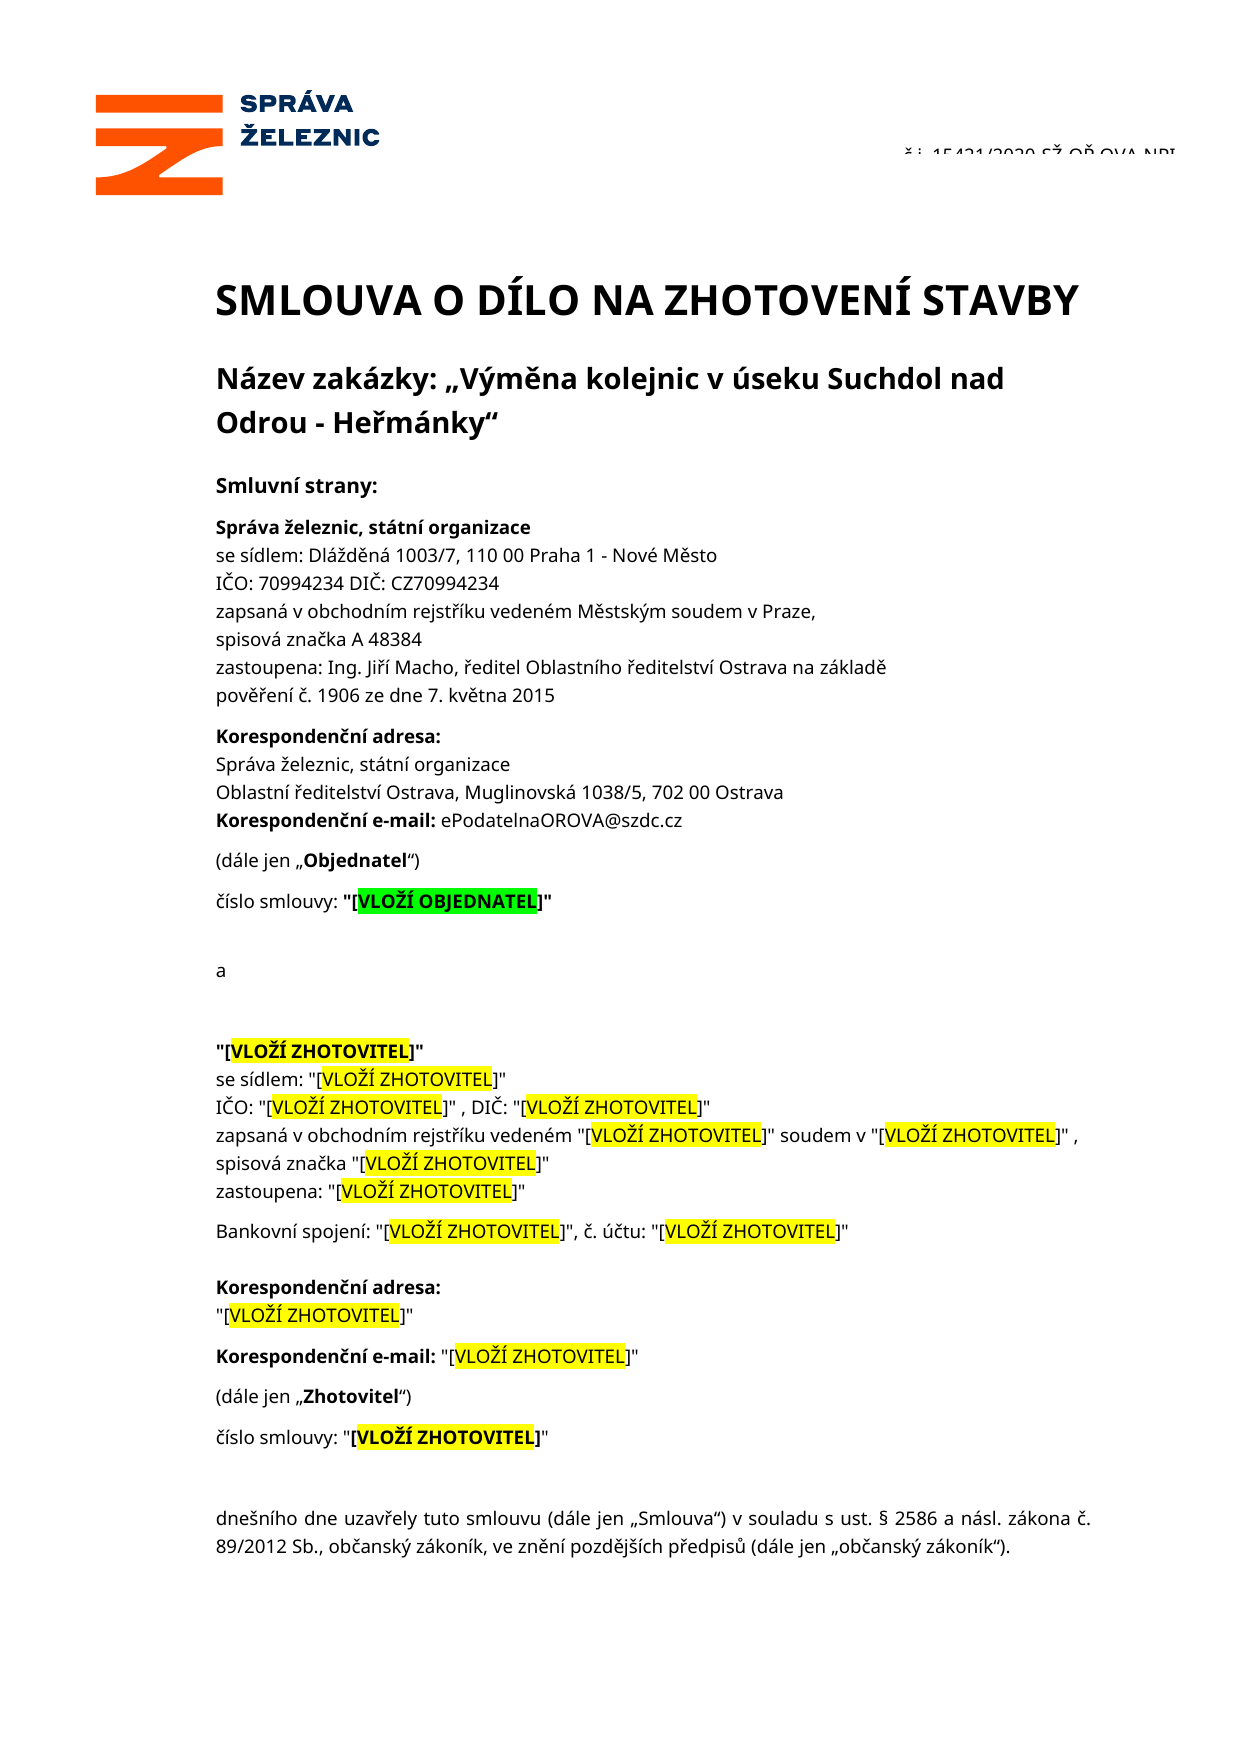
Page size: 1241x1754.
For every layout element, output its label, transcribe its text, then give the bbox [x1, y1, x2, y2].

text spisová značka "[VLOŽÍ ZHOTOVITEL]" [216, 1150, 365, 1176]
text zapsaná v obchodním rejstříku vedeném "[VLOŽÍ ZHOTOVITEL]" soudem v "[VLOŽÍ ZHOTOVITEL]" , [216, 1122, 591, 1147]
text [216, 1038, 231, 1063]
text (dále jen „Objednatel“) [216, 848, 1093, 873]
text číslo smlouvy: "[VLOŽÍ ZHOTOVITEL]" [216, 1424, 357, 1450]
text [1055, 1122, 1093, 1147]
text "[VLOŽÍ ZHOTOVITEL]" [399, 1303, 1093, 1328]
text "[VLOŽÍ ZHOTOVITEL]" [409, 1038, 1093, 1063]
text se sídlem: "[VLOŽÍ ZHOTOVITEL]" [492, 1066, 1093, 1091]
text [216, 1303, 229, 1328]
text zapsaná v obchodním rejstříku vedeném Městským soudem v Praze, [216, 599, 1093, 624]
text se sídlem: "[VLOŽÍ ZHOTOVITEL]" [216, 1066, 322, 1091]
text IČO: 70994234 DIČ: CZ70994234 [216, 571, 1093, 596]
text Korespondenční e-mail: "[VLOŽÍ ZHOTOVITEL]" [625, 1343, 1093, 1369]
text Správa železnic, státní organizace [216, 751, 1093, 777]
text číslo smlouvy: "[VLOŽÍ ZHOTOVITEL]" [534, 1424, 1093, 1450]
text Smluvní strany: [216, 471, 1093, 499]
text číslo smlouvy: "[VLOŽÍ OBJEDNATEL]" [216, 888, 358, 914]
text Korespondenční adresa: [216, 723, 1093, 749]
text číslo smlouvy: "[VLOŽÍ OBJEDNATEL]" [537, 888, 1093, 914]
text (dále jen „Zhotovitel“) [216, 1384, 1093, 1409]
text se sídlem: Dlážděná 1003/7, 110 00 Praha 1 - Nové Město [216, 543, 1093, 568]
text Korespondenční e-mail: "[VLOŽÍ ZHOTOVITEL]" [216, 1343, 455, 1369]
text Korespondenční adresa: [216, 1274, 1093, 1300]
text dnešního dne uzavřely tuto smlouvu (dále jen „Smlouva“) v souladu s ust. § 2586 a násl. zákona č. 89/2012 Sb., občanský zákoník, ve znění pozdějších předpisů (dále jen „občanský zákoník“). [216, 1505, 1093, 1559]
text zastoupena: "[VLOŽÍ ZHOTOVITEL]" [512, 1178, 1093, 1203]
text Název zakázky: „Výměna kolejnic v úseku Suchdol nad Odrou - Heřmánky“ [216, 358, 1093, 442]
text SMLOUVA O DÍLO NA ZHOTOVENÍ STAVBY [216, 271, 1093, 328]
text Bankovní spojení: "[VLOŽÍ ZHOTOVITEL]", č. účtu: "[VLOŽÍ ZHOTOVITEL]" [216, 1218, 1093, 1244]
text Oblastní ředitelství Ostrava, Muglinovská 1038/5, 702 00 Ostrava [216, 779, 1093, 805]
text Správa železnic, státní organizace [216, 514, 1093, 540]
text spisová značka "[VLOŽÍ ZHOTOVITEL]" [536, 1150, 1093, 1176]
text zastoupena: Ing. Jiří Macho, ředitel Oblastního ředitelství Ostrava na základě [216, 655, 1093, 680]
text spisová značka A 48384 [216, 627, 1093, 652]
text a [216, 957, 1093, 982]
text zastoupena: "[VLOŽÍ ZHOTOVITEL]" [216, 1178, 341, 1203]
text IČO: "[VLOŽÍ ZHOTOVITEL]" , DIČ: "[VLOŽÍ ZHOTOVITEL]" [697, 1094, 1093, 1119]
text Korespondenční e-mail: ePodatelnaOROVA@szdc.cz [216, 807, 1093, 833]
text pověření č. 1906 ze dne 7. května 2015 [216, 683, 1093, 708]
